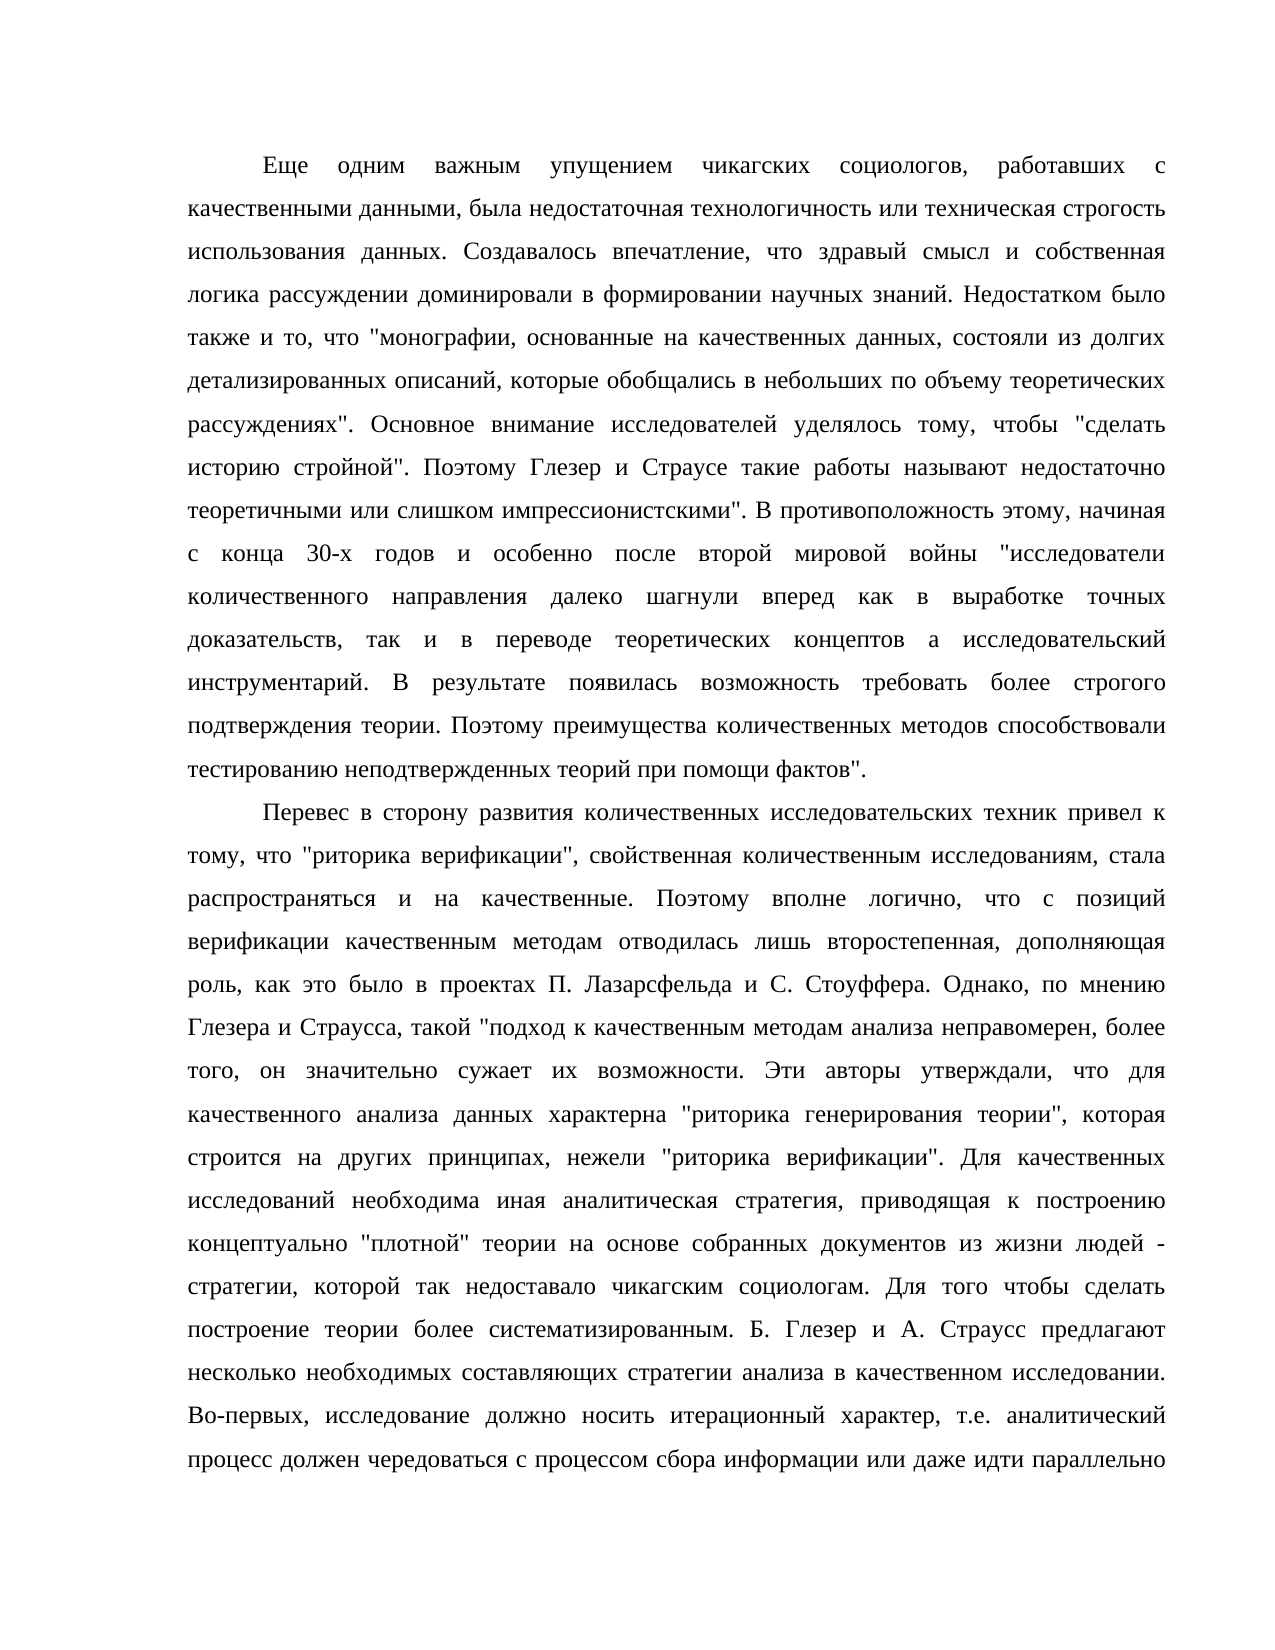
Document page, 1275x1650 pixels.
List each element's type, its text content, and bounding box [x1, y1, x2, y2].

text Еще одним важным упущением чикагских социологов, работавших с качественными данными, была недостаточная технологичность или техническая строгость использования данных. Создавалось впечатление, что здравый смысл и собственная логика рассуждении доминировали в формировании научных знаний. Недостатком было также и то, что "монографии, основанные на качественных данных, состояли из долгих детализированных описаний, которые обобщались в небольших по объему теоретических рассуждениях". Основное внимание исследователей уделялось тому, чтобы "сделать историю стройной". Поэтому Глезер и Страусе такие работы называют недостаточно теоретичными или слишком импрессионистскими". В противоположность этому, начиная с конца 30-х годов и особенно после второй мировой войны "исследователи количественного направления далеко шагнули вперед как в выработке точных доказательств, так и в переводе теоретических концептов а исследовательский инструментарий. В результате появилась возможность требовать более строгого подтверждения теории. Поэтому преимущества количественных методов способствовали тестированию неподтвержденных теорий при помощи фактов". [187, 150, 1167, 782]
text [187, 797, 1167, 1472]
